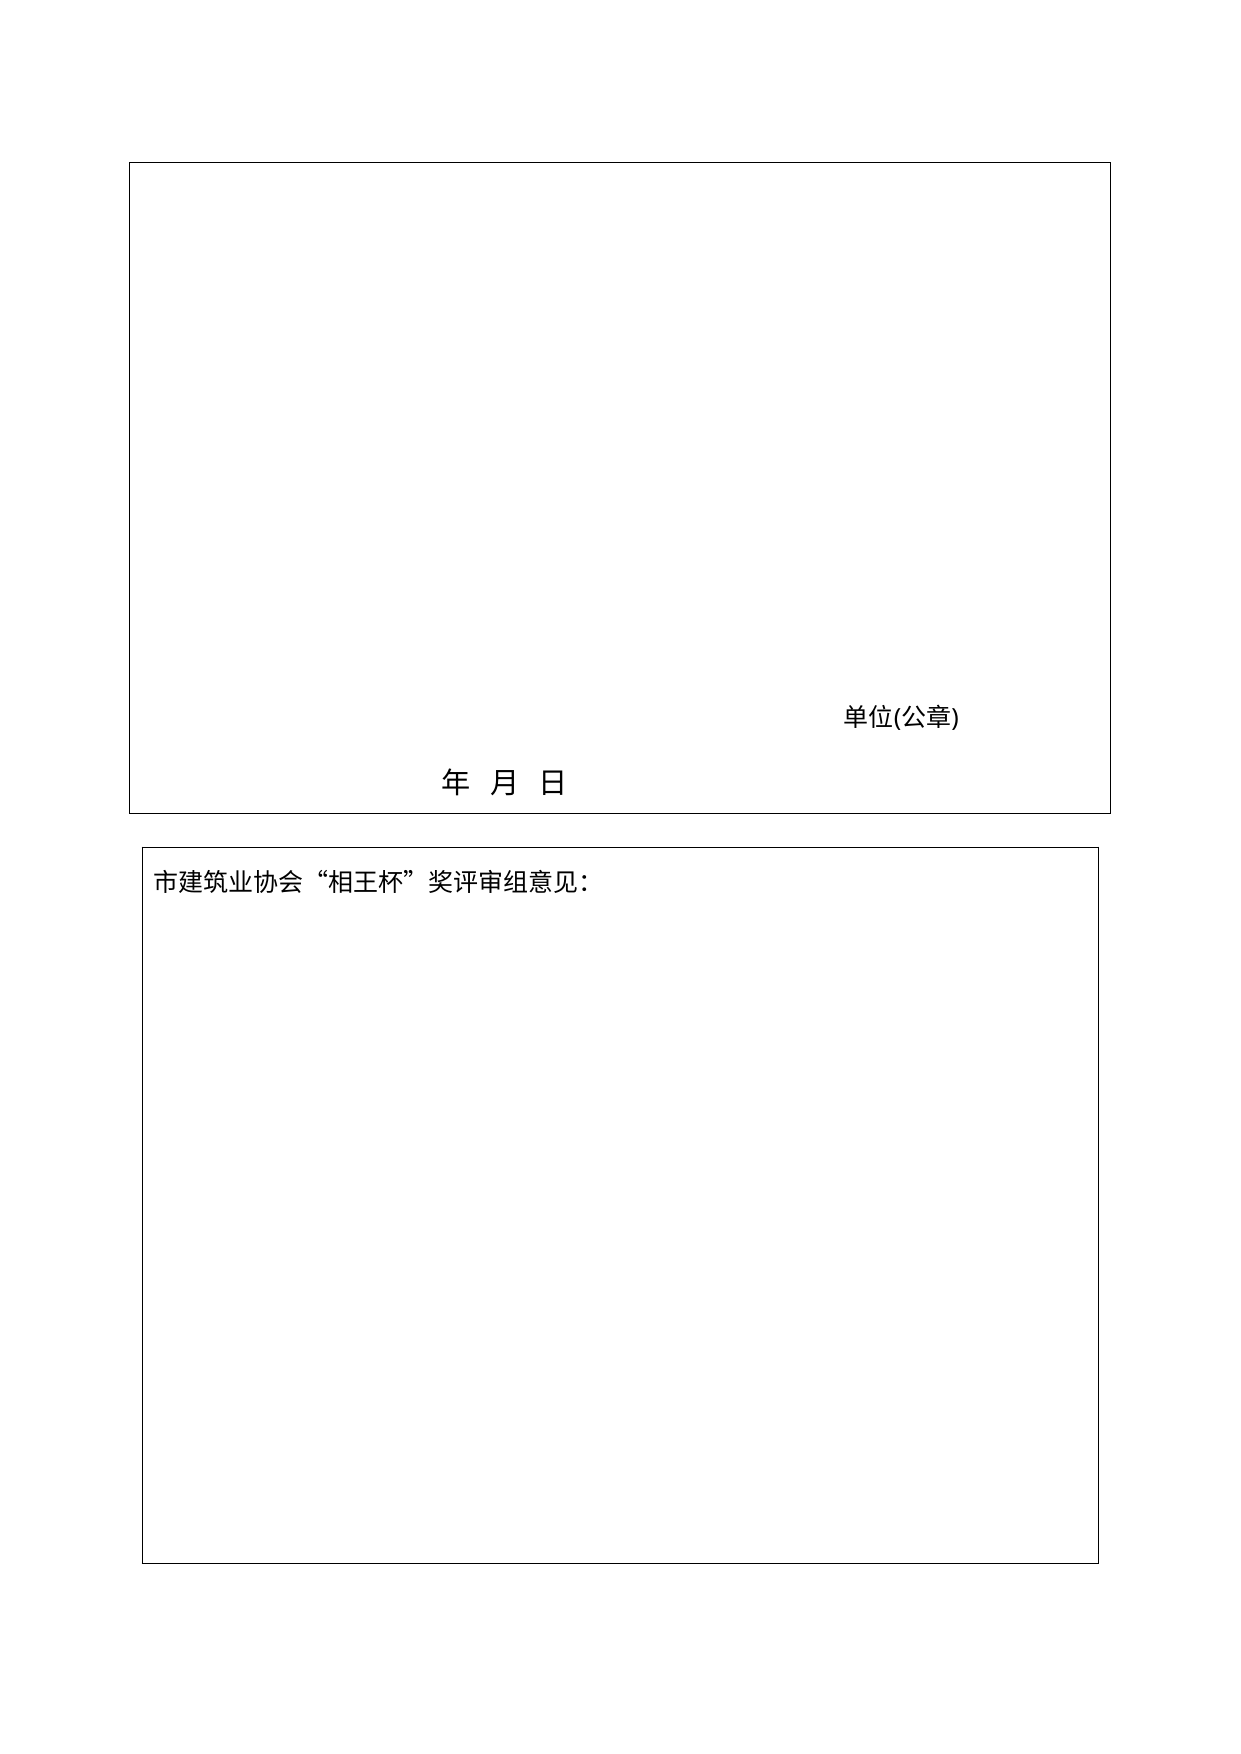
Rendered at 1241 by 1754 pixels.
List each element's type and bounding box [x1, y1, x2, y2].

table_header [143, 848, 1098, 1563]
table_cell [130, 163, 1110, 813]
